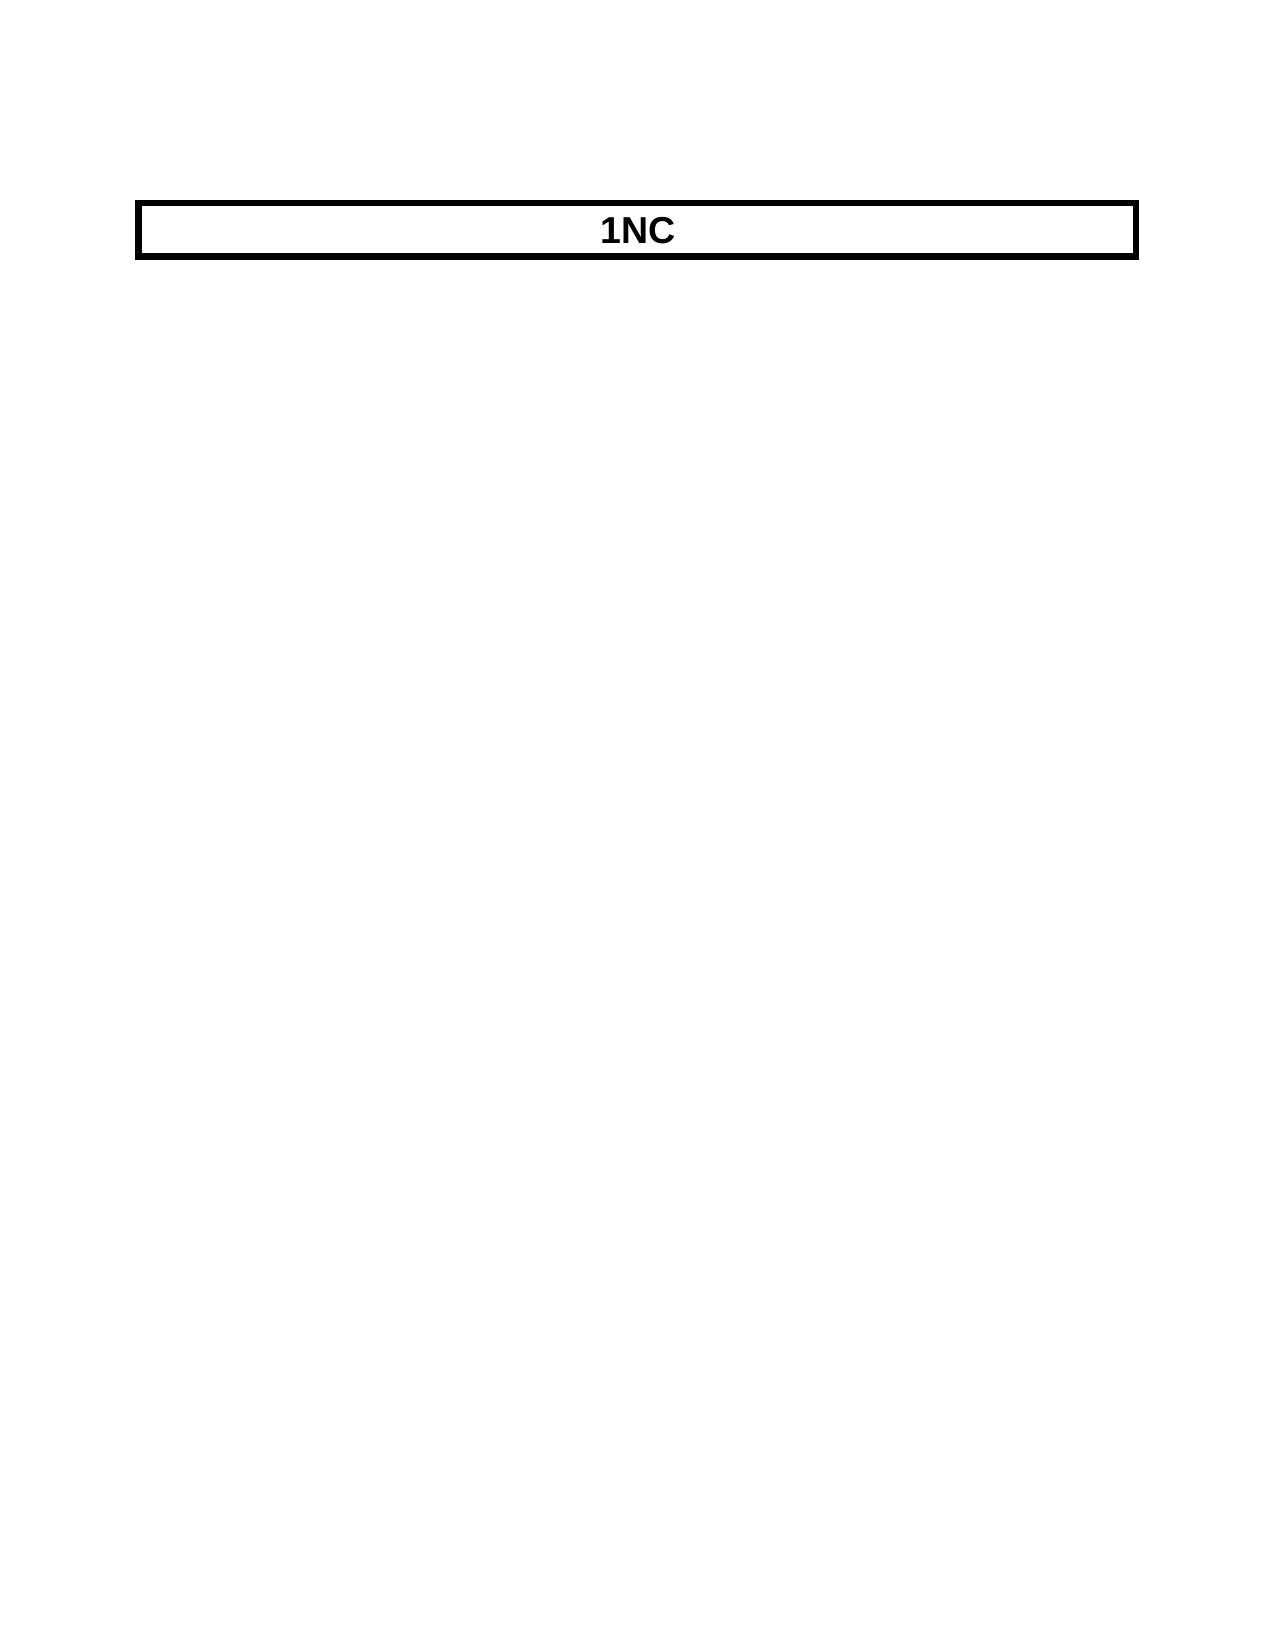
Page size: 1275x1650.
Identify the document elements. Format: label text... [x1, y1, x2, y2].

subtitle 1NC [142, 206, 1133, 253]
